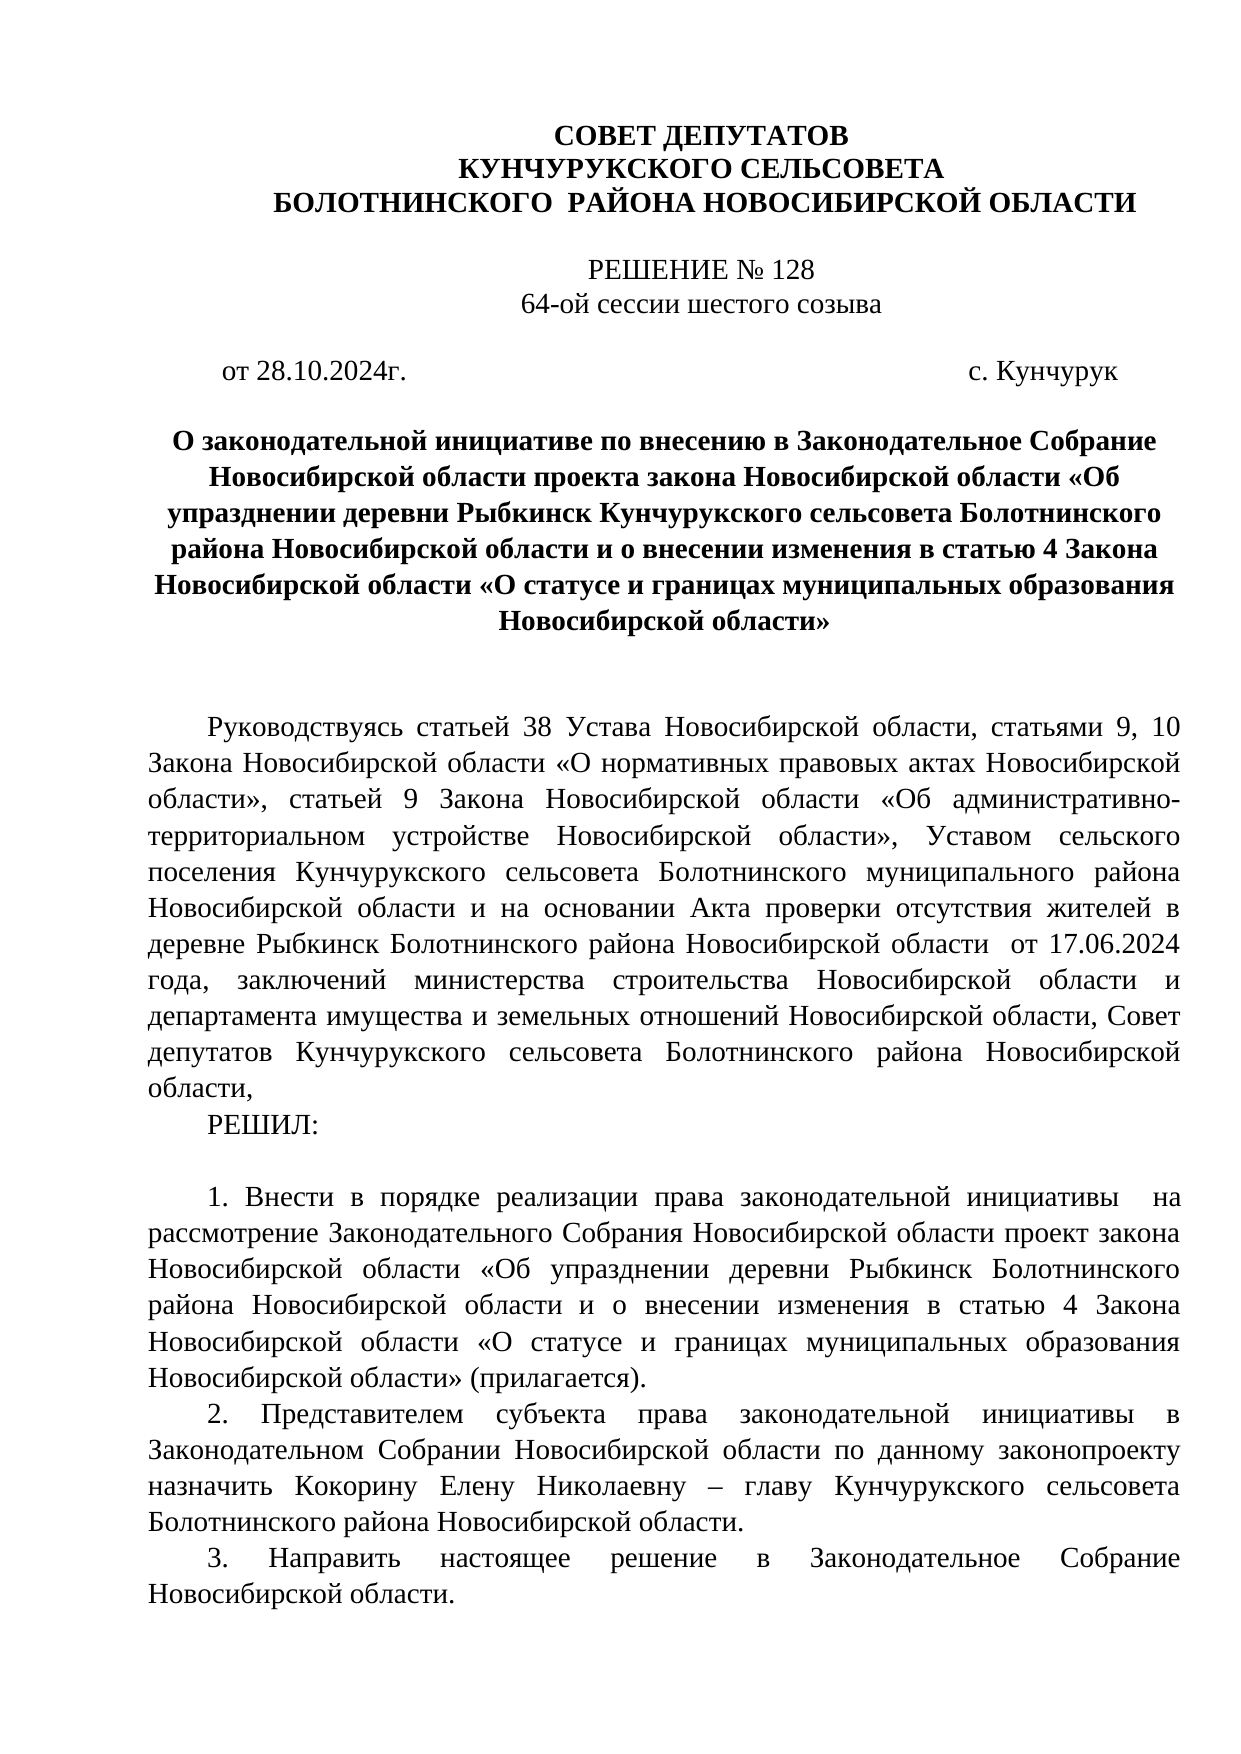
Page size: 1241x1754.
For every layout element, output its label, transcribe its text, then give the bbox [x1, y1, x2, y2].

text 1. Внести в порядке реализации права законодательной инициативы на рассмотрение Законодательного Собрания Новосибирской области проект закона Новосибирской области «Об упразднении деревни Рыбкинск Болотнинского района Новосибирской области и о внесении изменения в статью 4 Закона Новосибирской области «О статусе и границах муниципальных образования Новосибирской области» (прилагается). [148, 1179, 1181, 1393]
text от 28.10.2024г. с. Кунчурук [148, 353, 1181, 386]
text О законодательной инициативе по внесению в Законодательное Собрание Новосибирской области проекта закона Новосибирской области «Об упразднении деревни Рыбкинск Кунчурукского сельсовета Болотнинского района Новосибирской области и о внесении изменения в статью 4 Закона Новосибирской области «О статусе и границах муниципальных образования Новосибирской области» [148, 423, 1181, 637]
text РЕШЕНИЕ № 128 [148, 252, 1181, 286]
text 3. Направить настоящее решение в Законодательное Собрание Новосибирской области. [148, 1541, 1181, 1610]
text 64-ой сессии шестого созыва [148, 286, 1181, 319]
text СОВЕТ ДЕПУТАТОВ [148, 118, 1181, 152]
text БОЛОТНИНСКОГО РАЙОНА НОВОСИБИРСКОЙ ОБЛАСТИ [148, 185, 1181, 219]
text Руководствуясь статьей 38 Устава Новосибирской области, статьями 9, 10 Закона Новосибирской области «О нормативных правовых актах Новосибирской области», статьей 9 Закона Новосибирской области «Об административно-территориальном устройстве Новосибирской области», Уставом сельского поселения Кунчурукского сельсовета Болотнинского муниципального района Новосибирской области и на основании Акта проверки отсутствия жителей в деревне Рыбкинск Болотнинского района Новосибирской области от 17.06.2024 года, заключений министерства строительства Новосибирской области и департамента имущества и земельных отношений Новосибирской области, Совет депутатов Кунчурукского сельсовета Болотнинского района Новосибирской области, [148, 709, 1181, 1104]
text РЕШИЛ: [148, 1107, 1181, 1140]
text 2. Представителем субъекта права законодательной инициативы в Законодательном Собрании Новосибирской области по данному законопроекту назначить Кокорину Елену Николаевну – главу Кунчурукского сельсовета Болотнинского района Новосибирской области. [148, 1396, 1181, 1538]
text КУНЧУРУКСКОГО СЕЛЬСОВЕТА [148, 152, 1181, 185]
